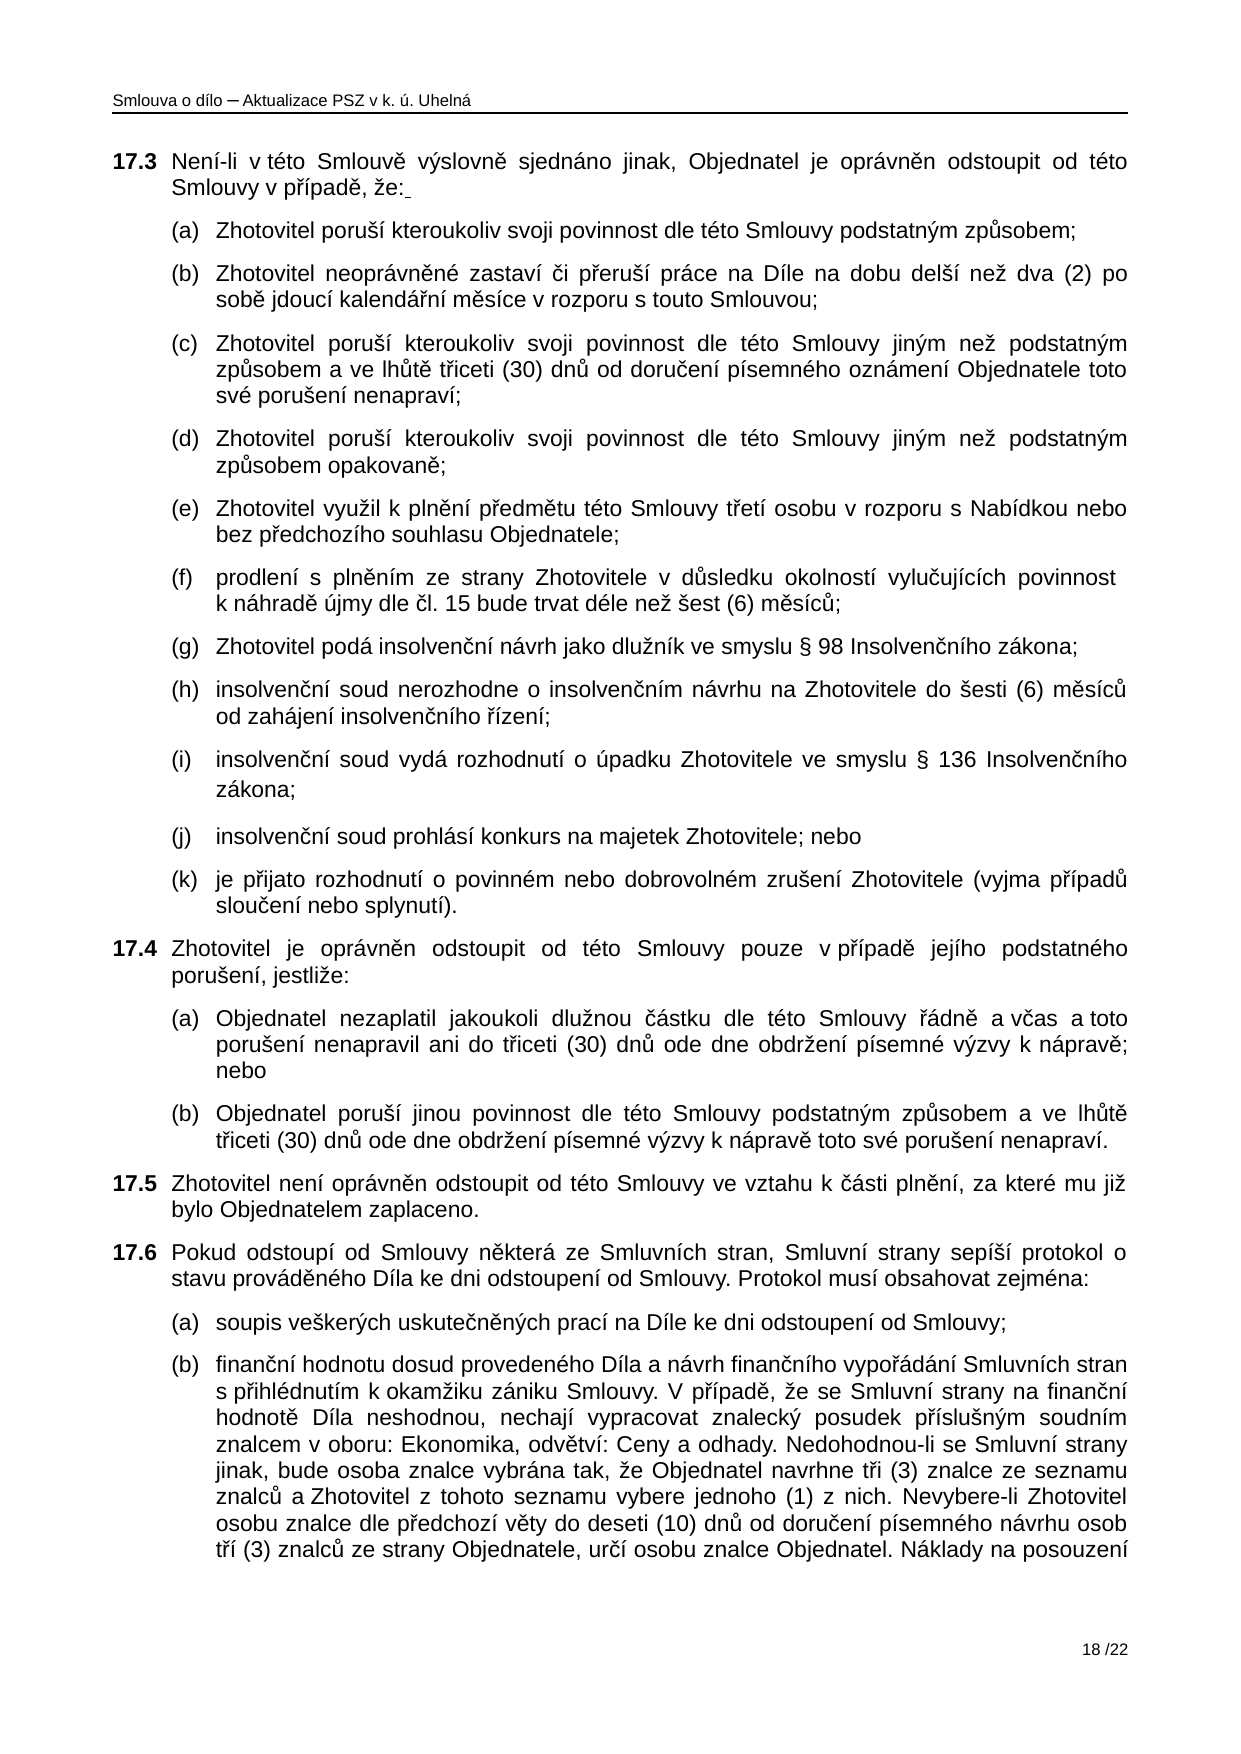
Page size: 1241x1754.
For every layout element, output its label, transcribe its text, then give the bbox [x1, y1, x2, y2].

list insolvenční soud nerozhodne o insolvenčním návrhu na Zhotovitele do šesti (6) měsíců od zahájení insolvenčního řízení; [171, 676, 1128, 729]
list soupis veškerých uskutečněných prací na Díle ke dni odstoupení od Smlouvy; [171, 1308, 1128, 1335]
list Objednatel poruší jinou povinnost dle této Smlouvy podstatným způsobem a ve lhůtě třiceti (30) dnů ode dne obdržení písemné výzvy k nápravě toto své porušení nenapraví. [171, 1100, 1128, 1153]
list insolvenční soud vydá rozhodnutí o úpadku Zhotovitele ve smyslu § 136 Insolvenčního zákona; [171, 746, 1128, 802]
list Zhotovitel poruší kteroukoliv svoji povinnost dle této Smlouvy podstatným způsobem; [171, 217, 1128, 243]
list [171, 1351, 1128, 1562]
list Není-li v této Smlouvě výslovně sjednáno jinak, Objednatel je oprávněn odstoupit od této Smlouvy v případě, že: [112, 148, 1128, 200]
list prodlení s plněním ze strany Zhotovitele v důsledku okolností vylučujících povinnost k náhradě újmy dle čl. 15 bude trvat déle než šest (6) měsíců; [171, 564, 1128, 617]
list Zhotovitel poruší kteroukoliv svoji povinnost dle této Smlouvy jiným než podstatným způsobem opakovaně; [171, 425, 1128, 478]
list Pokud odstoupí od Smlouvy některá ze Smluvních stran, Smluvní strany sepíší protokol o stavu prováděného Díla ke dni odstoupení od Smlouvy. Protokol musí obsahovat zejména: [112, 1239, 1128, 1292]
list insolvenční soud prohlásí konkurs na majetek Zhotovitele; nebo [171, 823, 1128, 849]
list Zhotovitel není oprávněn odstoupit od této Smlouvy ve vztahu k části plnění, za které mu již bylo Objednatelem zaplaceno. [112, 1170, 1128, 1222]
list Zhotovitel využil k plnění předmětu této Smlouvy třetí osobu v rozporu s Nabídkou nebo bez předchozího souhlasu Objednatele; [171, 494, 1128, 547]
list Zhotovitel neoprávněné zastaví či přeruší práce na Díle na dobu delší než dva (2) po sobě jdoucí kalendářní měsíce v rozporu s touto Smlouvou; [171, 260, 1128, 313]
list Zhotovitel podá insolvenční návrh jako dlužník ve smyslu § 98 Insolvenčního zákona; [171, 633, 1128, 660]
list Zhotovitel poruší kteroukoliv svoji povinnost dle této Smlouvy jiným než podstatným způsobem a ve lhůtě třiceti (30) dnů od doručení písemného oznámení Objednatele toto své porušení nenapraví; [171, 329, 1128, 408]
list Objednatel nezaplatil jakoukoli dlužnou částku dle této Smlouvy řádně a včas a toto porušení nenapravil ani do třiceti (30) dnů ode dne obdržení písemné výzvy k nápravě; nebo [171, 1004, 1128, 1084]
list je přijato rozhodnutí o povinném nebo dobrovolném zrušení Zhotovitele (vyjma případů sloučení nebo splynutí). [171, 866, 1128, 918]
list Zhotovitel je oprávněn odstoupit od této Smlouvy pouze v případě jejího podstatného porušení, jestliže: [112, 935, 1128, 988]
